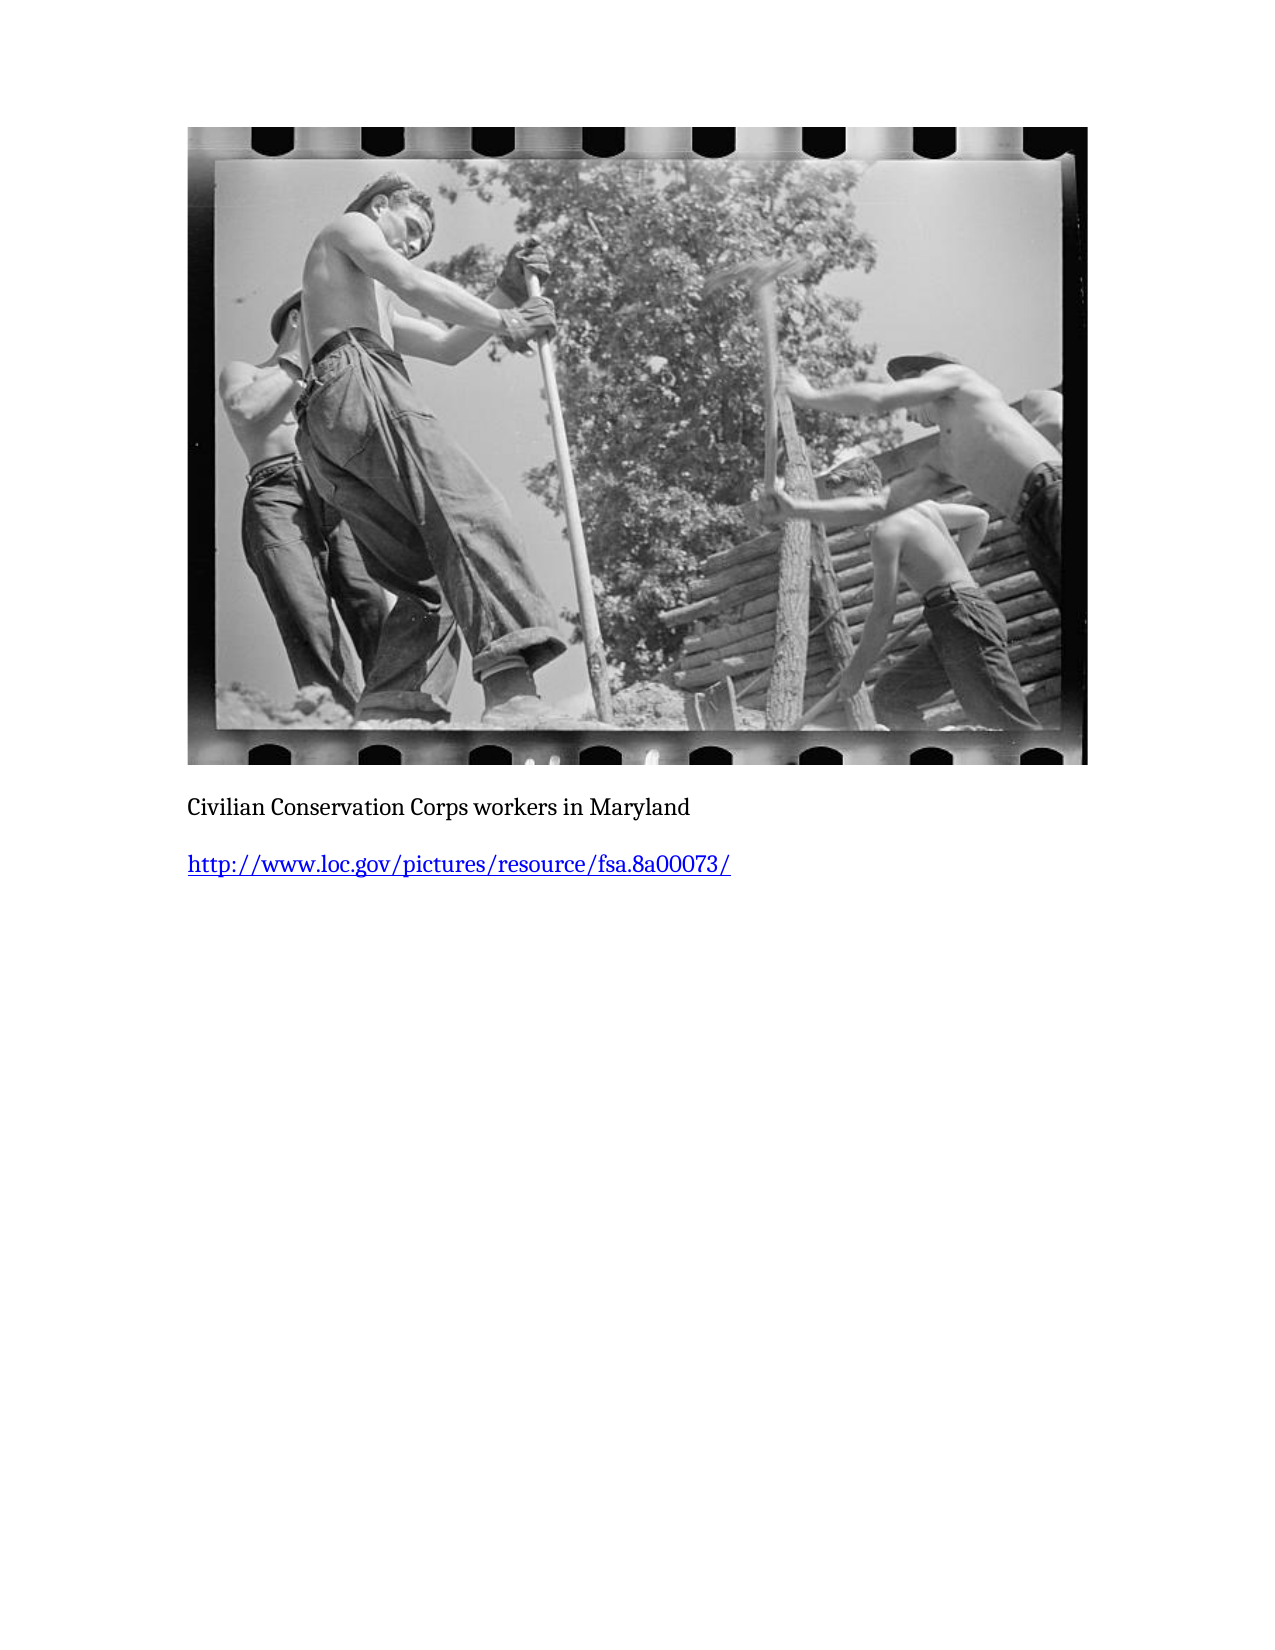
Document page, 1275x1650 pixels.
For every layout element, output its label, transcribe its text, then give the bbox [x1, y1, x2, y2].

text http://www.loc.gov/pictures/resource/fsa.8a00073/ [187, 850, 1087, 879]
text Civilian Conservation Corps workers in Maryland [187, 793, 1087, 822]
picture [187, 127, 1088, 765]
